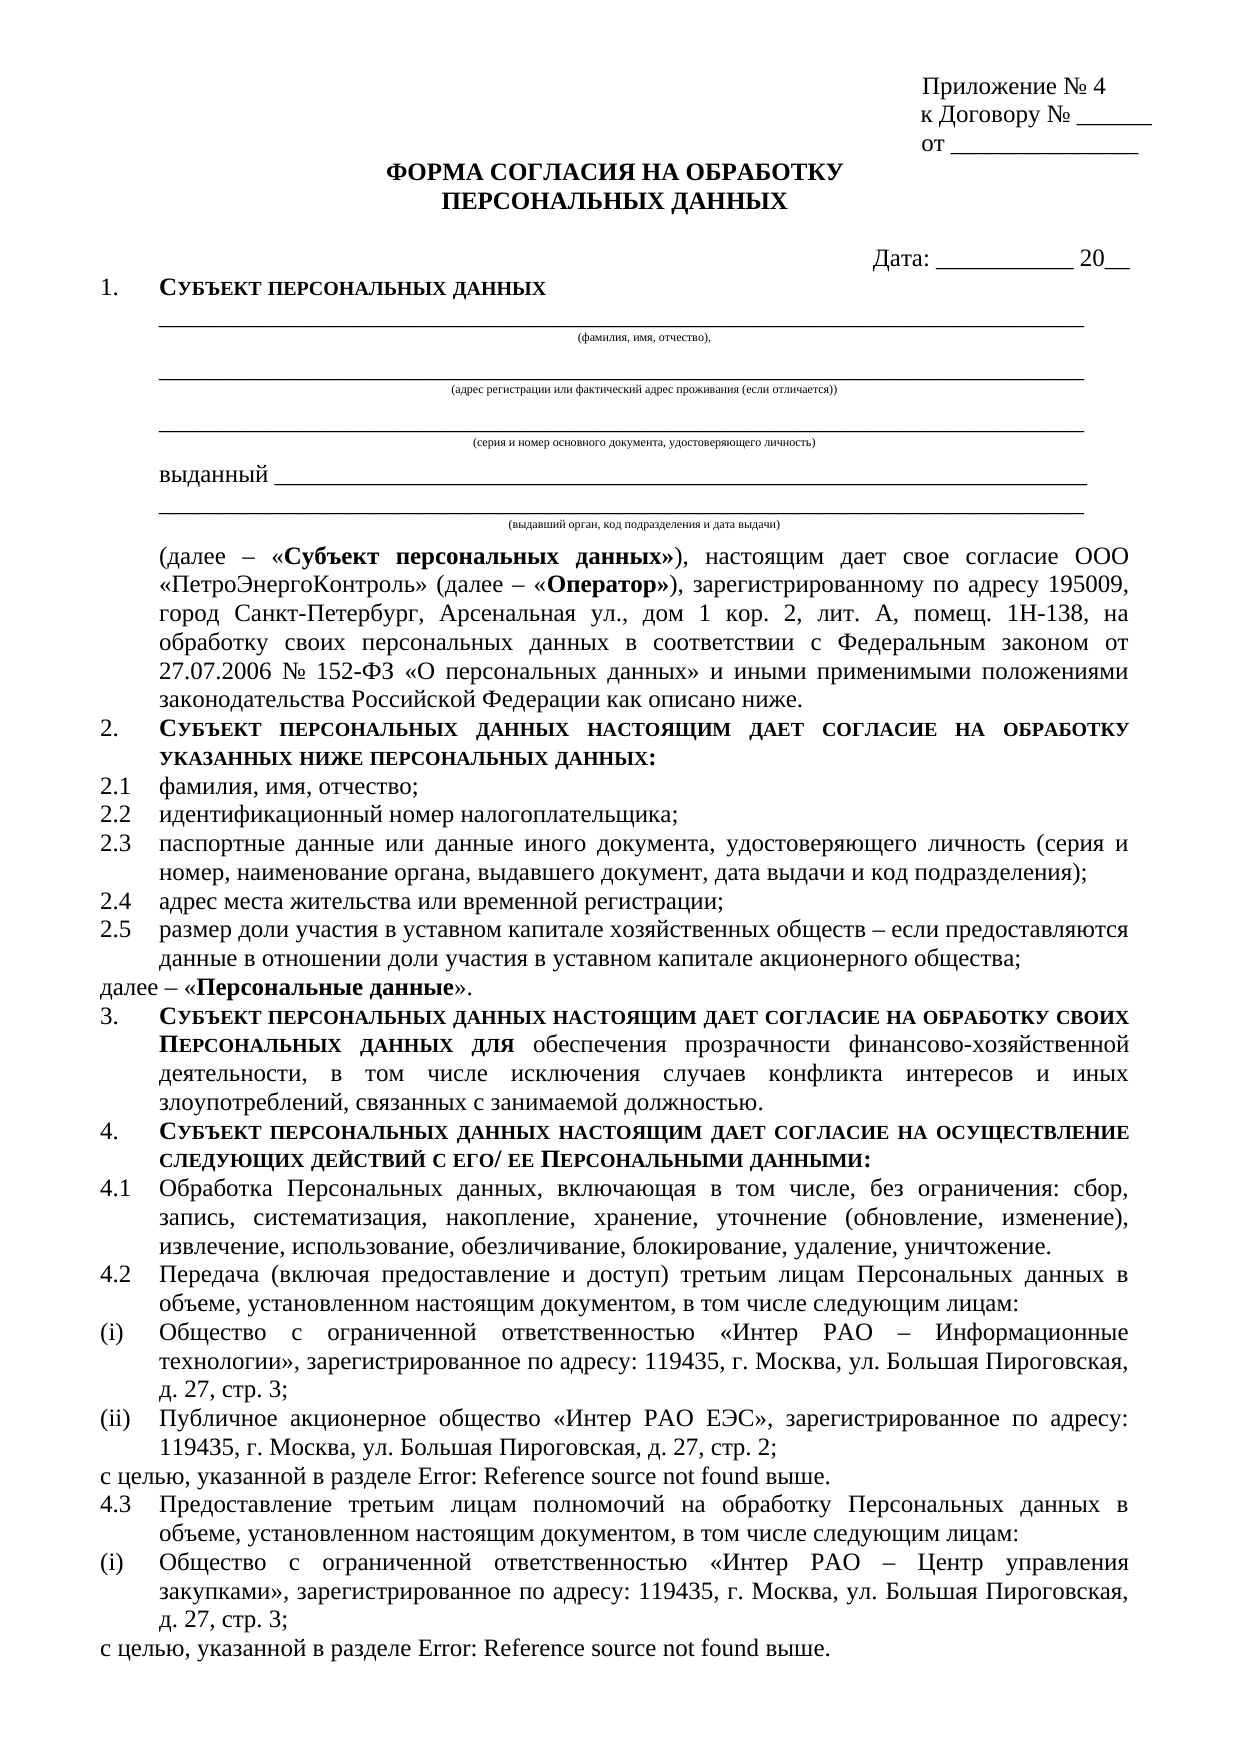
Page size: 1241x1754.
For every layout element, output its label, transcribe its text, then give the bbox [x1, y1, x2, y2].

table_cell адрес места жительства или временной регистрации; [89, 886, 1141, 914]
table_cell фамилия, имя, отчество; [89, 771, 1141, 799]
table_cell Публичное акционерное общество «Интер РАО ЕЭС», зарегистрированное по адресу: 119435, г. Москва, ул. Большая Пироговская, д. 27, стр. 2; [89, 1403, 1141, 1461]
title от _______________ [89, 128, 1152, 157]
table_cell Обработка Персональных данных, включающая в том числе, без ограничения: сбор, запись, систематизация, накопление, хранение, уточнение (обновление, изменение), извлечение, использование, обезличивание, блокирование, удаление, уничтожение. [89, 1173, 1141, 1259]
title Приложение № 4 [89, 71, 1152, 99]
table_cell Передача (включая предоставление и доступ) третьим лицам Персональных данных в объеме, установленном настоящим документом, в том числе следующим лицам: [89, 1260, 1141, 1317]
table_cell Субъект персональных данных настоящим дает согласие на обработку своих Персональных данных для обеспечения прозрачности финансово-хозяйственной деятельности, в том числе исключения случаев конфликта интересов и иных злоупотреблений, связанных с занимаемой должностью. [89, 1001, 1141, 1116]
table_cell __________________________________________________________________________ (фамилия, имя, отчество), __________________________________________________________________________ (адрес регистрации или фактический адрес проживания (если отличается)) __________________________________________________________________________ (серия и номер основного документа, удостоверяющего личность) выданный _________________________________________________________________ __________________________________________________________________________ (выдавший орган, код подразделения и дата выдачи) (далее – «Субъект персональных данных»), настоящим дает свое согласие ООО «ПетроЭнергоКонтроль» (далее – «Оператор»), зарегистрированному по адресу 195009, город Санкт-Петербург, Арсенальная ул., дом 1 кор. 2, лит. А, помещ. 1Н-138, на обработку своих персональных данных в соответствии с Федеральным законом от 27.07.2006 № 152-ФЗ «О персональных данных» и иными применимыми положениями законодательства Российской Федерации как описано ниже. [89, 301, 1141, 713]
table_cell далее – «Персональные данные». [89, 972, 1141, 1001]
table_cell Субъект персональных данных [89, 272, 1141, 301]
table_cell Субъект персональных данных настоящим дает согласие на осуществление следующих действий с его/ ее Персональными данными: [89, 1116, 1141, 1173]
table_cell Общество с ограниченной ответственностью «Интер РАО – Информационные технологии», зарегистрированное по адресу: 119435, г. Москва, ул. Большая Пироговская, д. 27, стр. 3; [89, 1317, 1141, 1403]
table_cell Общество с ограниченной ответственностью «Интер РАО – Центр управления закупками», зарегистрированное по адресу: 119435, г. Москва, ул. Большая Пироговская, д. 27, стр. 3; [89, 1547, 1141, 1633]
table_header ФОРМА СОГЛАСИЯ НА ОБРАБОТКУ ПЕРСОНАЛЬНЫХ ДАННЫХ [89, 157, 1141, 214]
table_cell идентификационный номер налогоплательщика; [89, 800, 1141, 828]
title к Договору № ______ [89, 99, 1152, 128]
table_cell Субъект персональных данных настоящим дает согласие на обработку указанных ниже персональных данных: [89, 713, 1141, 771]
table_cell размер доли участия в уставном капитале хозяйственных обществ – если предоставляются данные в отношении доли участия в уставном капитале акционерного общества; [89, 915, 1141, 972]
table_cell Предоставление третьим лицам полномочий на обработку Персональных данных в объеме, установленном настоящим документом, в том числе следующим лицам: [89, 1490, 1141, 1547]
table_cell Дата: ___________ 20__ [89, 215, 1141, 272]
table_cell паспортные данные или данные иного документа, удостоверяющего личность (серия и номер, наименование органа, выдавшего документ, дата выдачи и код подразделения); [89, 828, 1141, 886]
